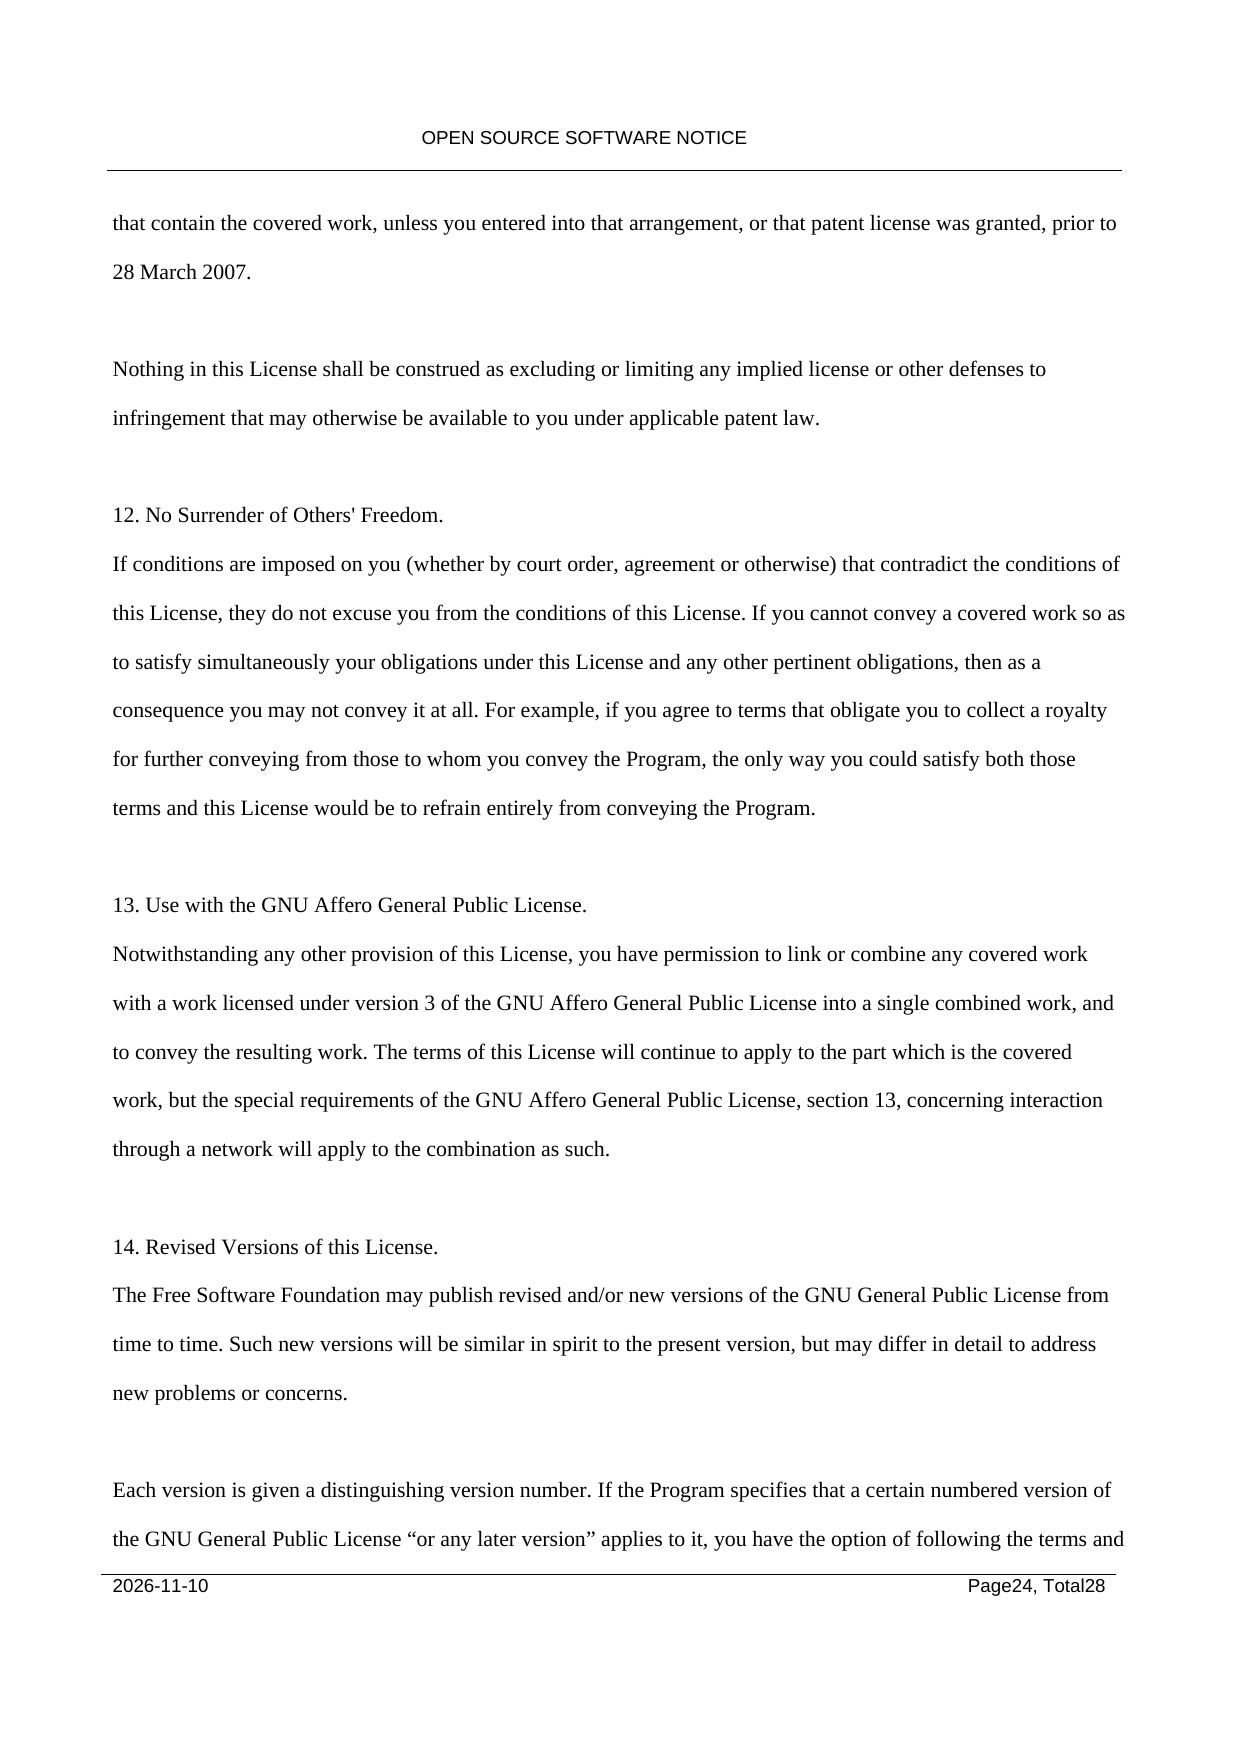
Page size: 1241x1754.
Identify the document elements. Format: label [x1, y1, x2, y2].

text [112, 206, 1128, 1555]
